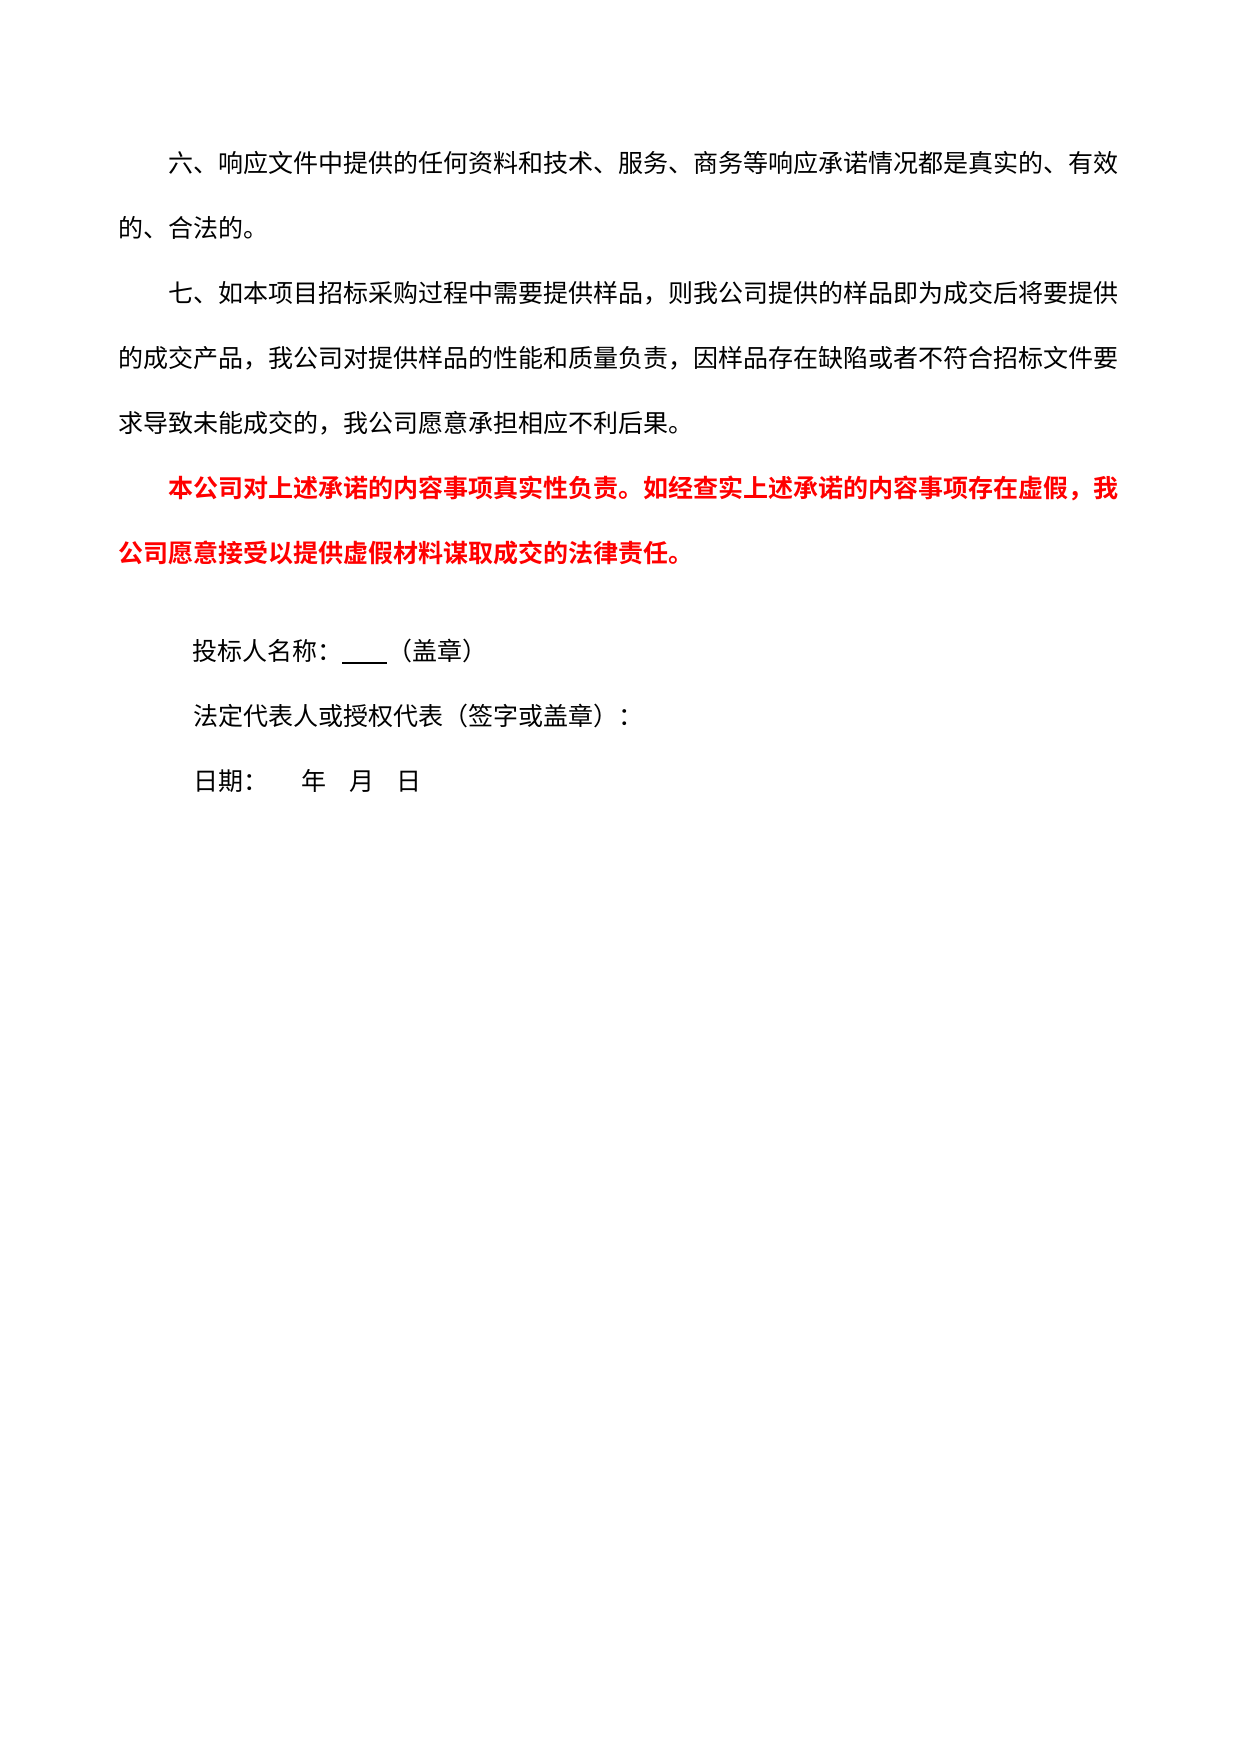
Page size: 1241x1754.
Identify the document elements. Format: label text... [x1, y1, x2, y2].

text 法定代表人或授权代表（签字或盖章）： [118, 682, 1122, 747]
text 本公司对上述承诺的内容事项真实性负责。如经查实上述承诺的内容事项存在虚假，我公司愿意接受以提供虚假材料谋取成交的法律责任。 [118, 454, 1122, 584]
text 投标人名称： （盖章） [118, 617, 1122, 682]
text 七、如本项目招标采购过程中需要提供样品，则我公司提供的样品即为成交后将要提供的成交产品，我公司对提供样品的性能和质量负责，因样品存在缺陷或者不符合招标文件要求导致未能成交的，我公司愿意承担相应不利后果。 [118, 259, 1122, 454]
text 六、响应文件中提供的任何资料和技术、服务、商务等响应承诺情况都是真实的、有效的、合法的。 [118, 129, 1122, 259]
text 日期： 年 月 日 [118, 747, 1122, 812]
